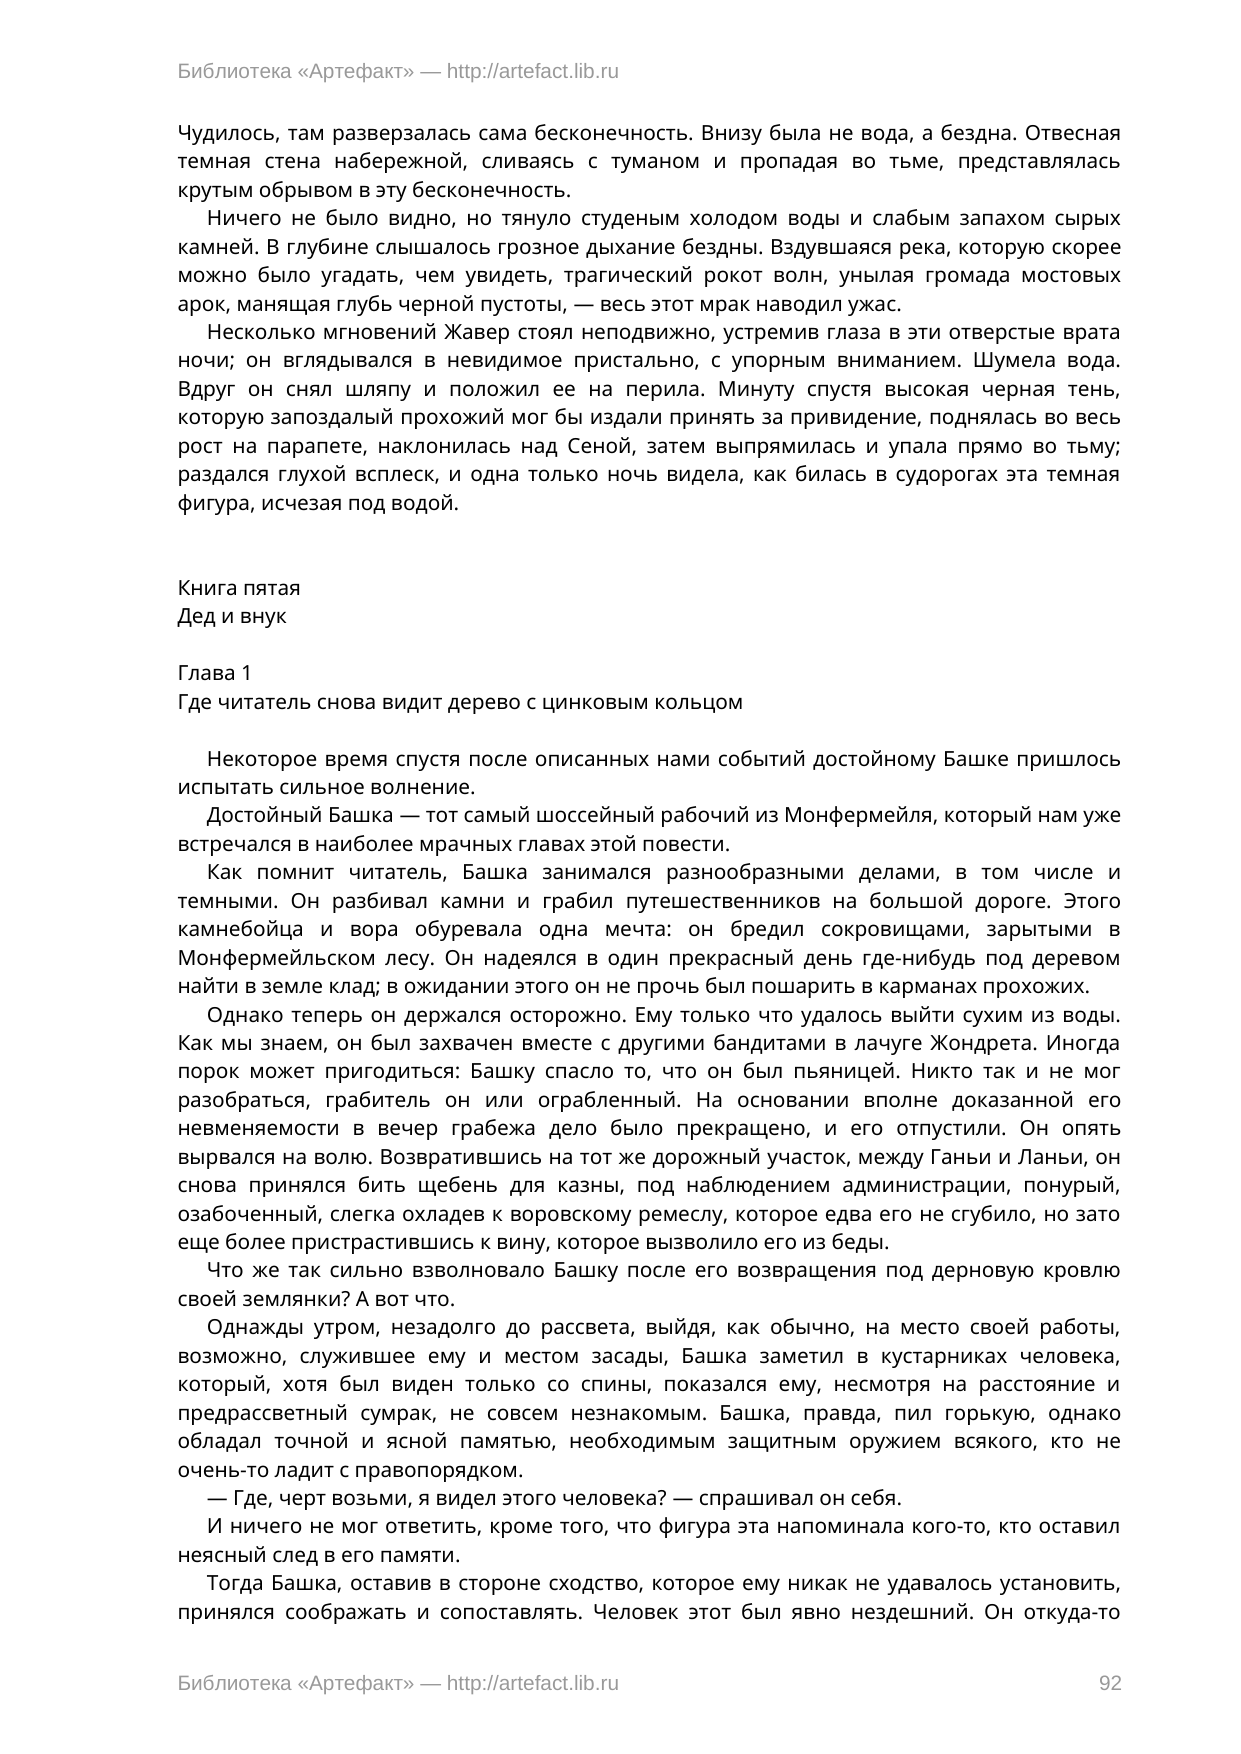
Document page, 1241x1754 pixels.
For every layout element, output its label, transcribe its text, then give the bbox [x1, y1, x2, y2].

subtitle Книга пятая [177, 573, 1122, 602]
text Ничего не было видно, но тянуло студеным холодом воды и слабым запахом сырых камней. В глубине слышалось грозное дыхание бездны. Вздувшаяся река, которую скорее можно было угадать, чем увидеть, трагический рокот волн, унылая громада мостовых арок, манящая глубь черной пустоты, — весь этот мрак наводил ужас. [177, 203, 1122, 317]
text Что же так сильно взволновало Башку после его возвращения под дерновую кровлю своей землянки? А вот что. [177, 1256, 1122, 1312]
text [177, 1568, 1122, 1625]
text Несколько мгновений Жавер стоял неподвижно, устремив глаза в эти отверстые врата ночи; он вглядывался в невидимое пристально, с упорным вниманием. Шумела вода. Вдруг он снял шляпу и положил ее на перила. Минуту спустя высокая черная тень, которую запоздалый прохожий мог бы издали принять за привидение, поднялась во весь рост на парапете, наклонилась над Сеной, затем выпрямилась и упала прямо во тьму; раздался глухой всплеск, и одна только ночь видела, как билась в судорогах эта темная фигура, исчезая под водой. [177, 317, 1122, 516]
subtitle Дед и внук [177, 602, 1122, 630]
text Однако теперь он держался осторожно. Ему только что удалось выйти сухим из воды. Как мы знаем, он был захвачен вместе с другими бандитами в лачуге Жондрета. Иногда порок может пригодиться: Башку спасло то, что он был пьяницей. Никто так и не мог разобраться, грабитель он или ограбленный. На основании вполне доказанной его невменяемости в вечер грабежа дело было прекращено, и его отпустили. Он опять вырвался на волю. Возвратившись на тот же дорожный участок, между Ганьи и Ланьи, он снова принялся бить щебень для казны, под наблюдением администрации, понурый, озабоченный, слегка охладев к воровскому ремеслу, которое едва его не сгубило, но зато еще более пристрастившись к вину, которое вызволило его из беды. [177, 1000, 1122, 1256]
text Однажды утром, незадолго до рассвета, выйдя, как обычно, на место своей работы, возможно, служившее ему и местом засады, Башка заметил в кустарниках человека, который, хотя был виден только со спины, показался ему, несмотря на расстояние и предрассветный сумрак, не совсем незнакомым. Башка, правда, пил горькую, однако обладал точной и ясной памятью, необходимым защитным оружием всякого, кто не очень-то ладит с правопорядком. [177, 1312, 1122, 1483]
subtitle Где читатель снова видит дерево с цинковым кольцом [177, 687, 1122, 715]
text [177, 118, 1122, 203]
text Достойный Башка — тот самый шоссейный рабочий из Монфермейля, который нам уже встречался в наиболее мрачных главах этой повести. [177, 801, 1122, 857]
text И ничего не мог ответить, кроме того, что фигура эта напоминала кого-то, кто оставил неясный след в его памяти. [177, 1512, 1122, 1568]
text — Где, черт возьми, я видел этого человека? — спрашивал он себя. [177, 1483, 1122, 1512]
text Некоторое время спустя после описанных нами событий достойному Башке пришлось испытать сильное волнение. [177, 744, 1122, 801]
text Как помнит читатель, Башка занимался разнообразными делами, в том числе и темными. Он разбивал камни и грабил путешественников на большой дороге. Этого камнебойца и вора обуревала одна мечта: он бредил сокровищами, зарытыми в Монфермейльском лесу. Он надеялся в один прекрасный день где-нибудь под деревом найти в земле клад; в ожидании этого он не прочь был пошарить в карманах прохожих. [177, 857, 1122, 1000]
subtitle Глава 1 [177, 658, 1122, 687]
